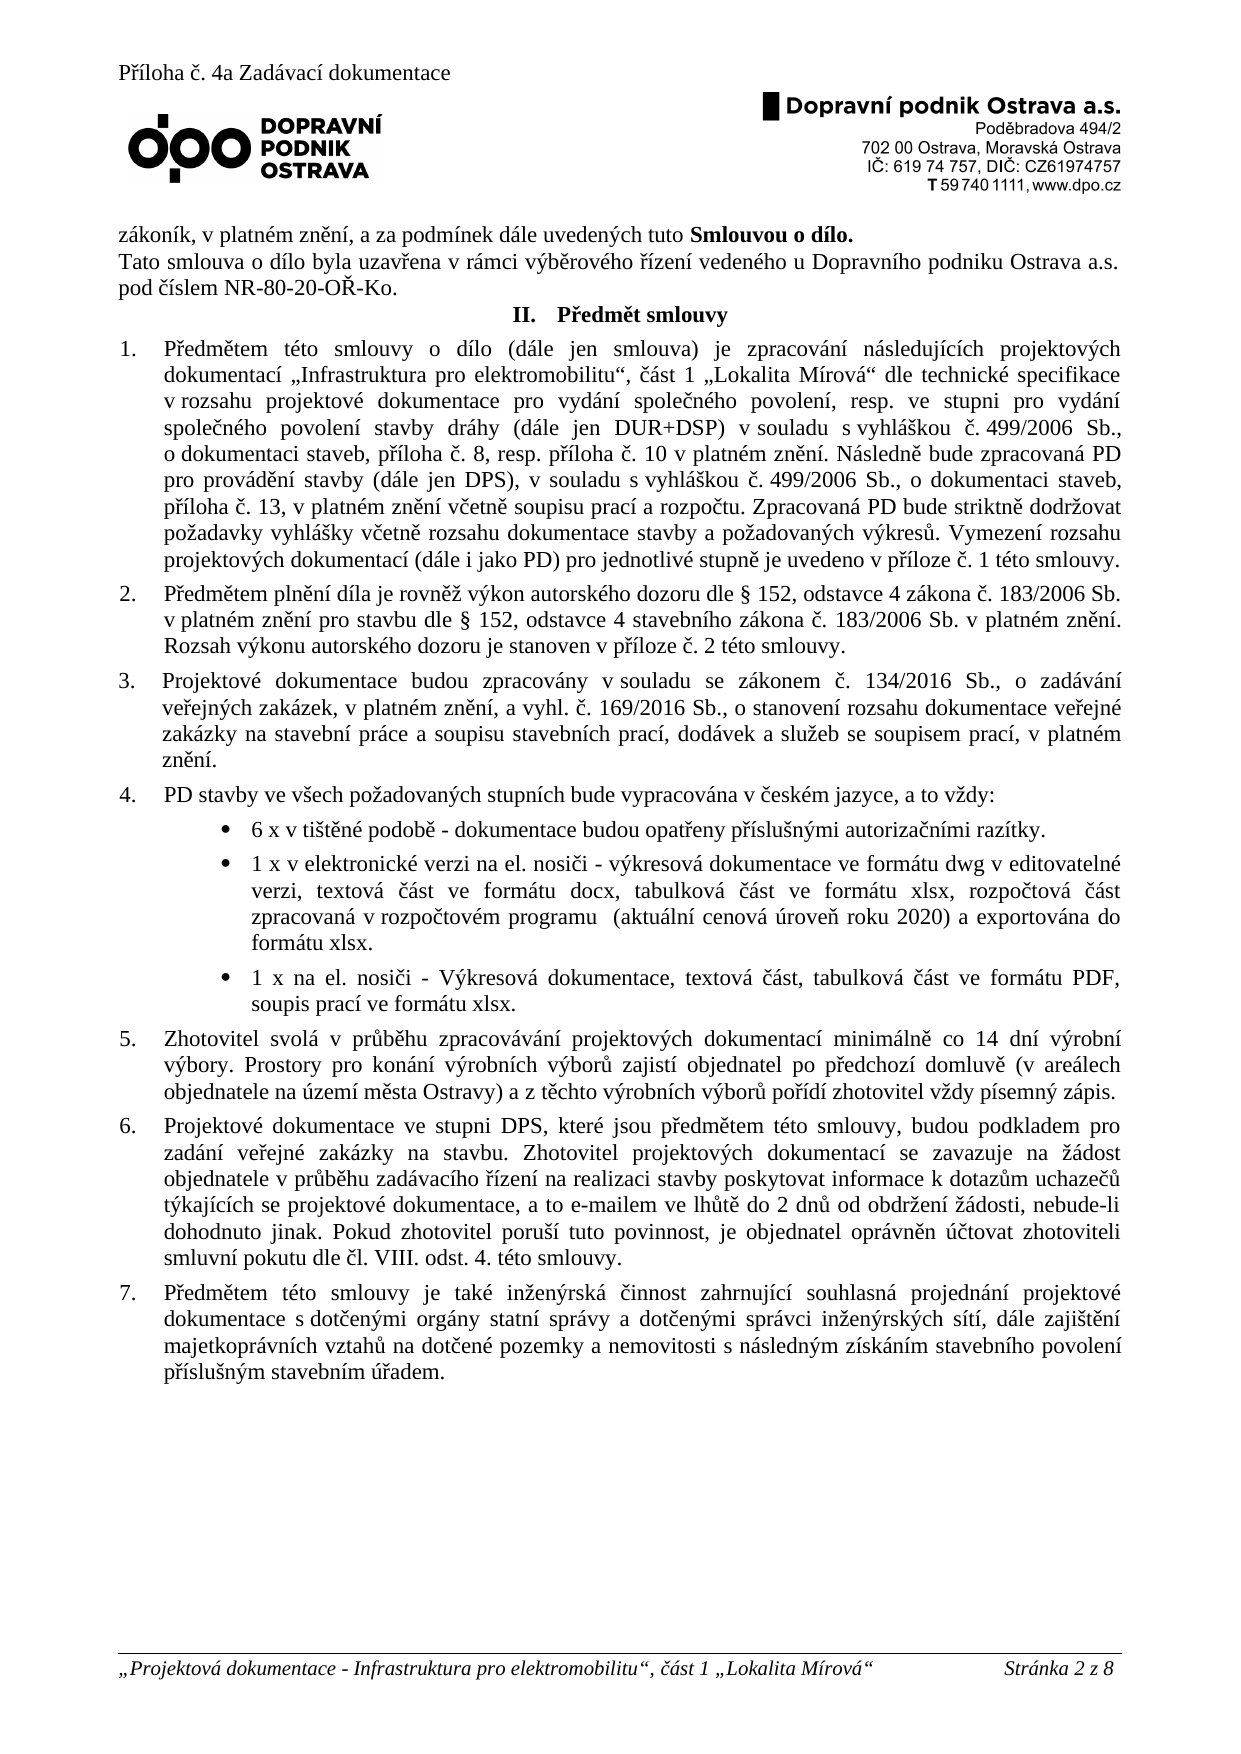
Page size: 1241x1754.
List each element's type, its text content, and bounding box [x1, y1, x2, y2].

picture [128, 114, 383, 183]
text Tato smlouva o dílo byla uzavřena v rámci výběrového řízení vedeného u Dopravního podniku Ostrava a.s. pod číslem NR-80-20-OŘ-Ko. [118, 248, 1120, 301]
list Projektové dokumentace ve stupni DPS, které jsou předmětem této smlouvy, budou podkladem pro zadání veřejné zakázky na stavbu. Zhotovitel projektových dokumentací se zavazuje na žádost objednatele v průběhu zadávacího řízení na realizaci stavby poskytovat informace k dotazům uchazečů týkajících se projektové dokumentace, a to e-mailem ve lhůtě do 2 dnů od obdržení žádosti, nebude-li dohodnuto jinak. Pokud zhotovitel poruší tuto povinnost, je objednatel oprávněn účtovat zhotoviteli smluvní pokutu dle čl. VIII. odst. 4. této smlouvy. [119, 1112, 1122, 1271]
list PD stavby ve všech požadovaných stupních bude vypracována v českém jazyce, a to vždy: [119, 781, 1122, 807]
list Zhotovitel svolá v průběhu zpracovávání projektových dokumentací minimálně co 14 dní výrobní výbory. Prostory pro konání výrobních výborů zajistí objednatel po předchozí domluvě (v areálech objednatele na území města Ostravy) a z těchto výrobních výborů pořídí zhotovitel vždy písemný zápis. [119, 1025, 1122, 1104]
list Projektové dokumentace budou zpracovány v souladu se zákonem č. 134/2016 Sb., o zadávání veřejných zakázek, v platném znění, a vyhl. č. 169/2016 Sb., o stanovení rozsahu dokumentace veřejné zakázky na stavební práce a soupisu stavebních prací, dodávek a služeb se soupisem prací, v platném znění. [118, 667, 1122, 773]
list Předmětem této smlouvy o dílo (dále jen smlouva) je zpracování následujících projektových dokumentací „Infrastruktura pro elektromobilitu“, část 1 „Lokalita Mírová“ dle technické specifikace v rozsahu projektové dokumentace pro vydání společného povolení, resp. ve stupni pro vydání společného povolení stavby dráhy (dále jen DUR+DSP) v souladu s vyhláškou č. 499/2006 Sb., o dokumentaci staveb, příloha č. 8, resp. příloha č. 10 v platném znění. Následně bude zpracovaná PD pro provádění stavby (dále jen DPS), v souladu s vyhláškou č. 499/2006 Sb., o dokumentaci staveb, příloha č. 13, v platném znění včetně soupisu prací a rozpočtu. Zpracovaná PD bude striktně dodržovat požadavky vyhlášky včetně rozsahu dokumentace stavby a požadovaných výkresů. Vymezení rozsahu projektových dokumentací (dále i jako PD) pro jednotlivé stupně je uvedeno v příloze č. 1 této smlouvy. [119, 335, 1122, 572]
picture [762, 92, 1121, 194]
list Předmět smlouvy [118, 301, 1122, 327]
list 1 x v elektronické verzi na el. nosiči - výkresová dokumentace ve formátu dwg v editovatelné verzi, textová část ve formátu docx, tabulková část ve formátu xlsx, rozpočtová část zpracovaná v rozpočtovém programu (aktuální cenová úroveň roku 2020) a exportována do formátu xlsx. [222, 850, 1122, 956]
list 1 x na el. nosiči - Výkresová dokumentace, textová část, tabulková část ve formátu PDF, soupis prací ve formátu xlsx. [222, 964, 1122, 1017]
list Předmětem této smlouvy je také inženýrská činnost zahrnující souhlasná projednání projektové dokumentace s dotčenými orgány statní správy a dotčenými správci inženýrských sítí, dále zajištění majetkoprávních vztahů na dotčené pozemky a nemovitosti s následným získáním stavebního povolení příslušným stavebním úřadem. [119, 1279, 1122, 1384]
list Předmětem plnění díla je rovněž výkon autorského dozoru dle § 152, odstavce 4 zákona č. 183/2006 Sb. v platném znění pro stavbu dle § 152, odstavce 4 stavebního zákona č. 183/2006 Sb. v platném znění. Rozsah výkonu autorského dozoru je stanoven v příloze č. 2 této smlouvy. [119, 580, 1122, 659]
list 6 x v tištěné podobě - dokumentace budou opatřeny příslušnými autorizačními razítky. [222, 816, 1122, 842]
